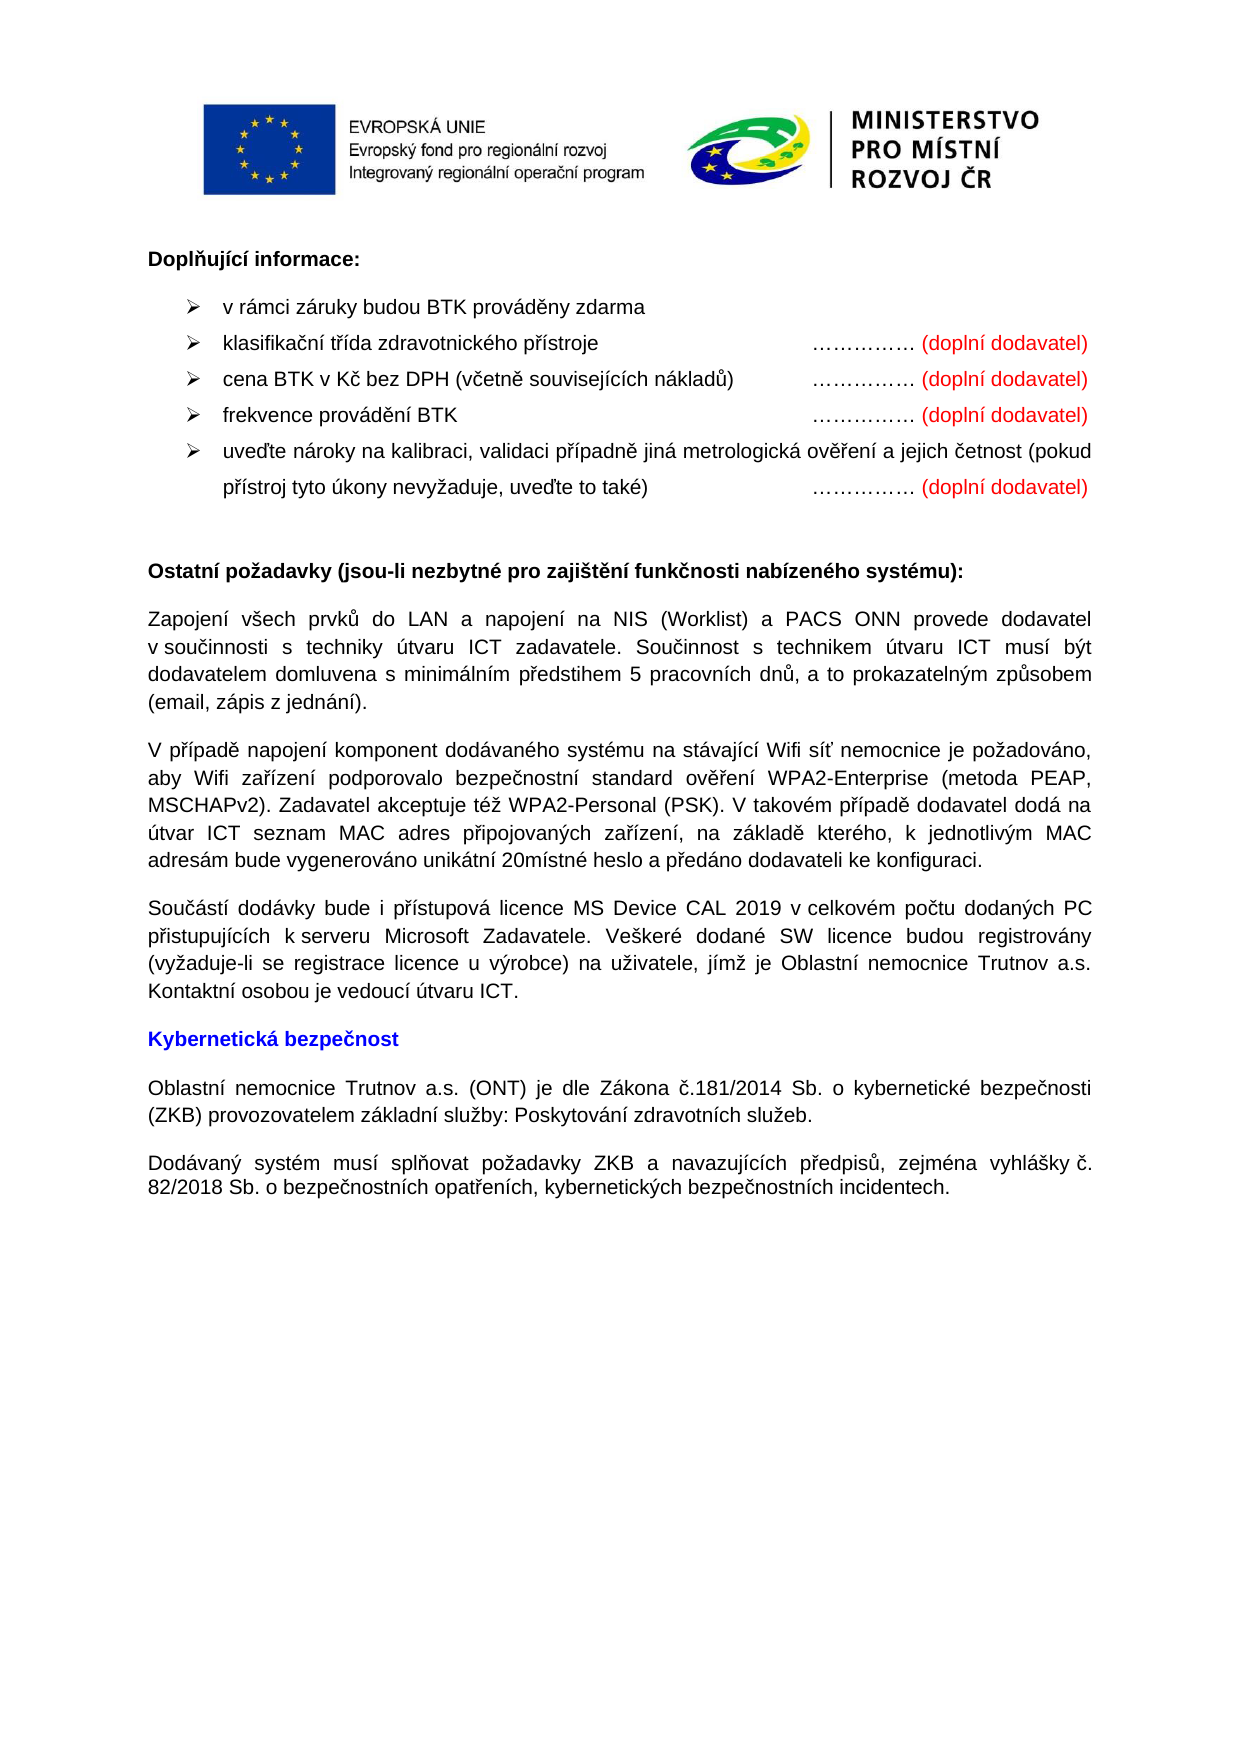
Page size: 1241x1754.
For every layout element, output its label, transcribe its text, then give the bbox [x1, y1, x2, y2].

list klasifikační třída zdravotnického přístroje …………… (doplní dodavatel) [185, 331, 1093, 355]
text Oblastní nemocnice Trutnov a.s. (ONT) je dle Zákona č.181/2014 Sb. o kybernetické bezpečnosti (ZKB) provozovatelem základní služby: Poskytování zdravotních služeb. [148, 1075, 1093, 1127]
text V případě napojení komponent dodávaného systému na stávající Wifi síť nemocnice je požadováno, aby Wifi zařízení podporovalo bezpečnostní standard ověření WPA2-Enterprise (metoda PEAP, MSCHAPv2). Zadavatel akceptuje též WPA2-Personal (PSK). V takovém případě dodavatel dodá na útvar ICT seznam MAC adres připojovaných zařízení, na základě kterého, k jednotlivým MAC adresám bude vygenerováno unikátní 20místné heslo a předáno dodavateli ke konfiguraci. [148, 738, 1093, 872]
list frekvence provádění BTK …………… (doplní dodavatel) [185, 403, 1093, 427]
text Ostatní požadavky (jsou-li nezbytné pro zajištění funkčnosti nabízeného systému): [148, 559, 1093, 583]
list cena BTK v Kč bez DPH (včetně souvisejících nákladů) …………… (doplní dodavatel) [185, 367, 1093, 391]
list uveďte nároky na kalibraci, validaci případně jiná metrologická ověření a jejich četnost (pokud přístroj tyto úkony nevyžaduje, uveďte to také) …………… (doplní dodavatel) [185, 439, 1093, 499]
text Kybernetická bezpečnost [148, 1027, 1093, 1051]
list v rámci záruky budou BTK prováděny zdarma [185, 294, 1093, 319]
text Dodávaný systém musí splňovat požadavky ZKB a navazujících předpisů, zejména vyhlášky č. 82/2018 Sb. o bezpečnostních opatřeních, kybernetických bezpečnostních incidentech. [148, 1151, 1093, 1199]
text Doplňující informace: [148, 247, 1093, 271]
text Zapojení všech prvků do LAN a napojení na NIS (Worklist) a PACS ONN provede dodavatel v součinnosti s techniky útvaru ICT zadavatele. Součinnost s technikem útvaru ICT musí být dodavatelem domluvena s minimálním předstihem 5 pracovních dnů, a to prokazatelným způsobem (email, zápis z jednání). [148, 607, 1093, 713]
text Součástí dodávky bude i přístupová licence MS Device CAL 2019 v celkovém počtu dodaných PC přistupujících k serveru Microsoft Zadavatele. Veškeré dodané SW licence budou registrovány (vyžaduje-li se registrace licence u výrobce) na uživatele, jímž je Oblastní nemocnice Trutnov a.s. Kontaktní osobou je vedoucí útvaru ICT. [148, 896, 1093, 1003]
